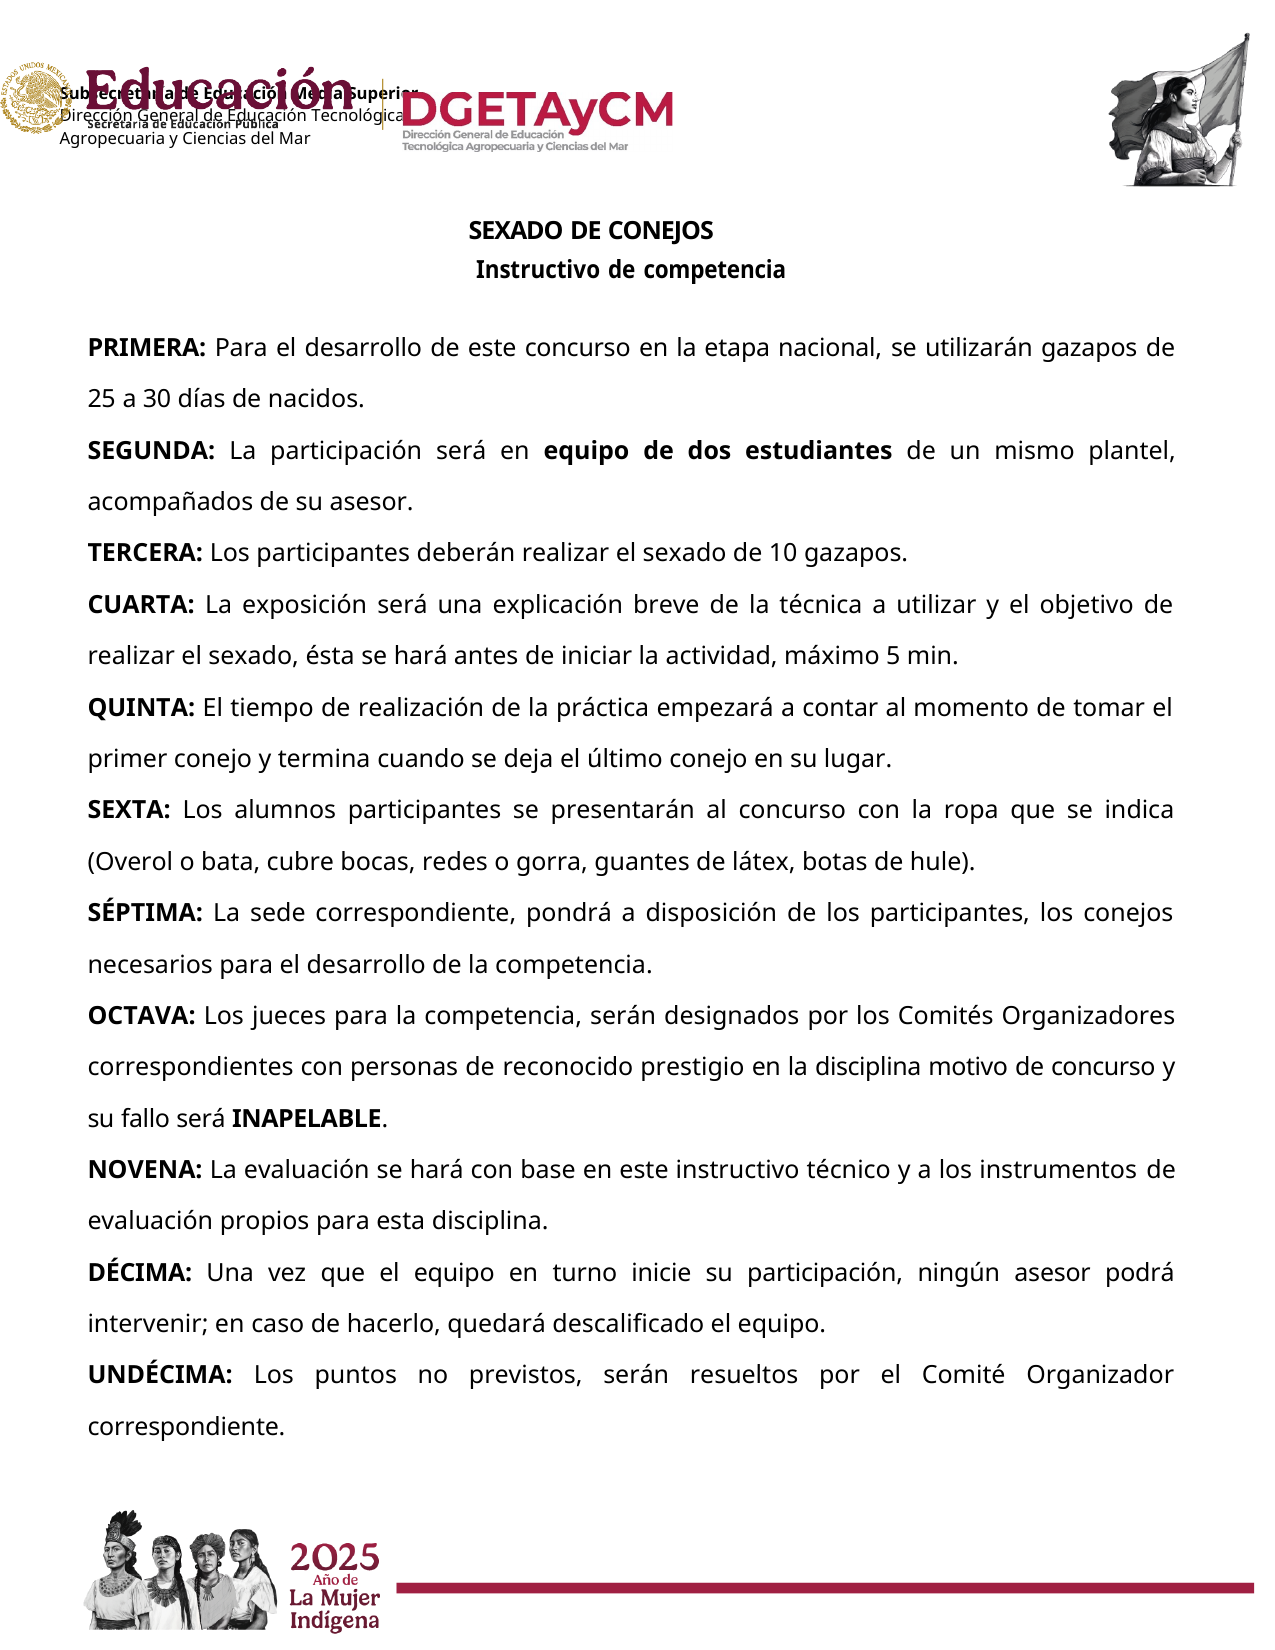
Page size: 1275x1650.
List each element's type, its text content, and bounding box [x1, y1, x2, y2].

text CUARTA: La exposición será una explicación breve de la técnica a utilizar y el objetivo de realizar el sexado, ésta se hará antes de iniciar la actividad, máximo 5 min. [87, 586, 1176, 672]
text PRIMERA: Para el desarrollo de este concurso en la etapa nacional, se utilizarán gazapos de 25 a 30 días de nacidos. [87, 330, 1176, 415]
text SEXTA: Los alumnos participantes se presentarán al concurso con la ropa que se indica (Overol o bata, cubre bocas, redes o gorra, guantes de látex, botas de hule). [87, 792, 1176, 878]
text OCTAVA: Los jueces para la competencia, serán designados por los Comités Organizadores correspondientes con personas de reconocido prestigio en la disciplina motivo de concurso y su fallo será INAPELABLE. [87, 998, 1176, 1134]
text DÉCIMA: Una vez que el equipo en turno inicie su participación, ningún asesor podrá intervenir; en caso de hacerlo, quedará descalificado el equipo. [87, 1254, 1175, 1340]
text QUINTA: El tiempo de realización de la práctica empezará a contar al momento de tomar el primer conejo y termina cuando se deja el último conejo en su lugar. [87, 689, 1175, 775]
text Instructivo de competencia [81, 252, 1181, 286]
text NOVENA: La evaluación se hará con base en este instructivo técnico y a los instrumentos de evaluación propios para esta disciplina. [87, 1152, 1176, 1237]
picture [0, 0, 1275, 1650]
text UNDÉCIMA: Los puntos no previstos, serán resueltos por el Comité Organizador correspondiente. [87, 1357, 1175, 1442]
text SEXADO DE CONEJOS [419, 213, 1181, 247]
text SÉPTIMA: La sede correspondiente, pondrá a disposición de los participantes, los conejos necesarios para el desarrollo de la competencia. [87, 895, 1175, 980]
text SEGUNDA: La participación será en equipo de dos estudiantes de un mismo plantel, acompañados de su asesor. [87, 432, 1176, 518]
text TERCERA: Los participantes deberán realizar el sexado de 10 gazapos. [87, 535, 1176, 569]
